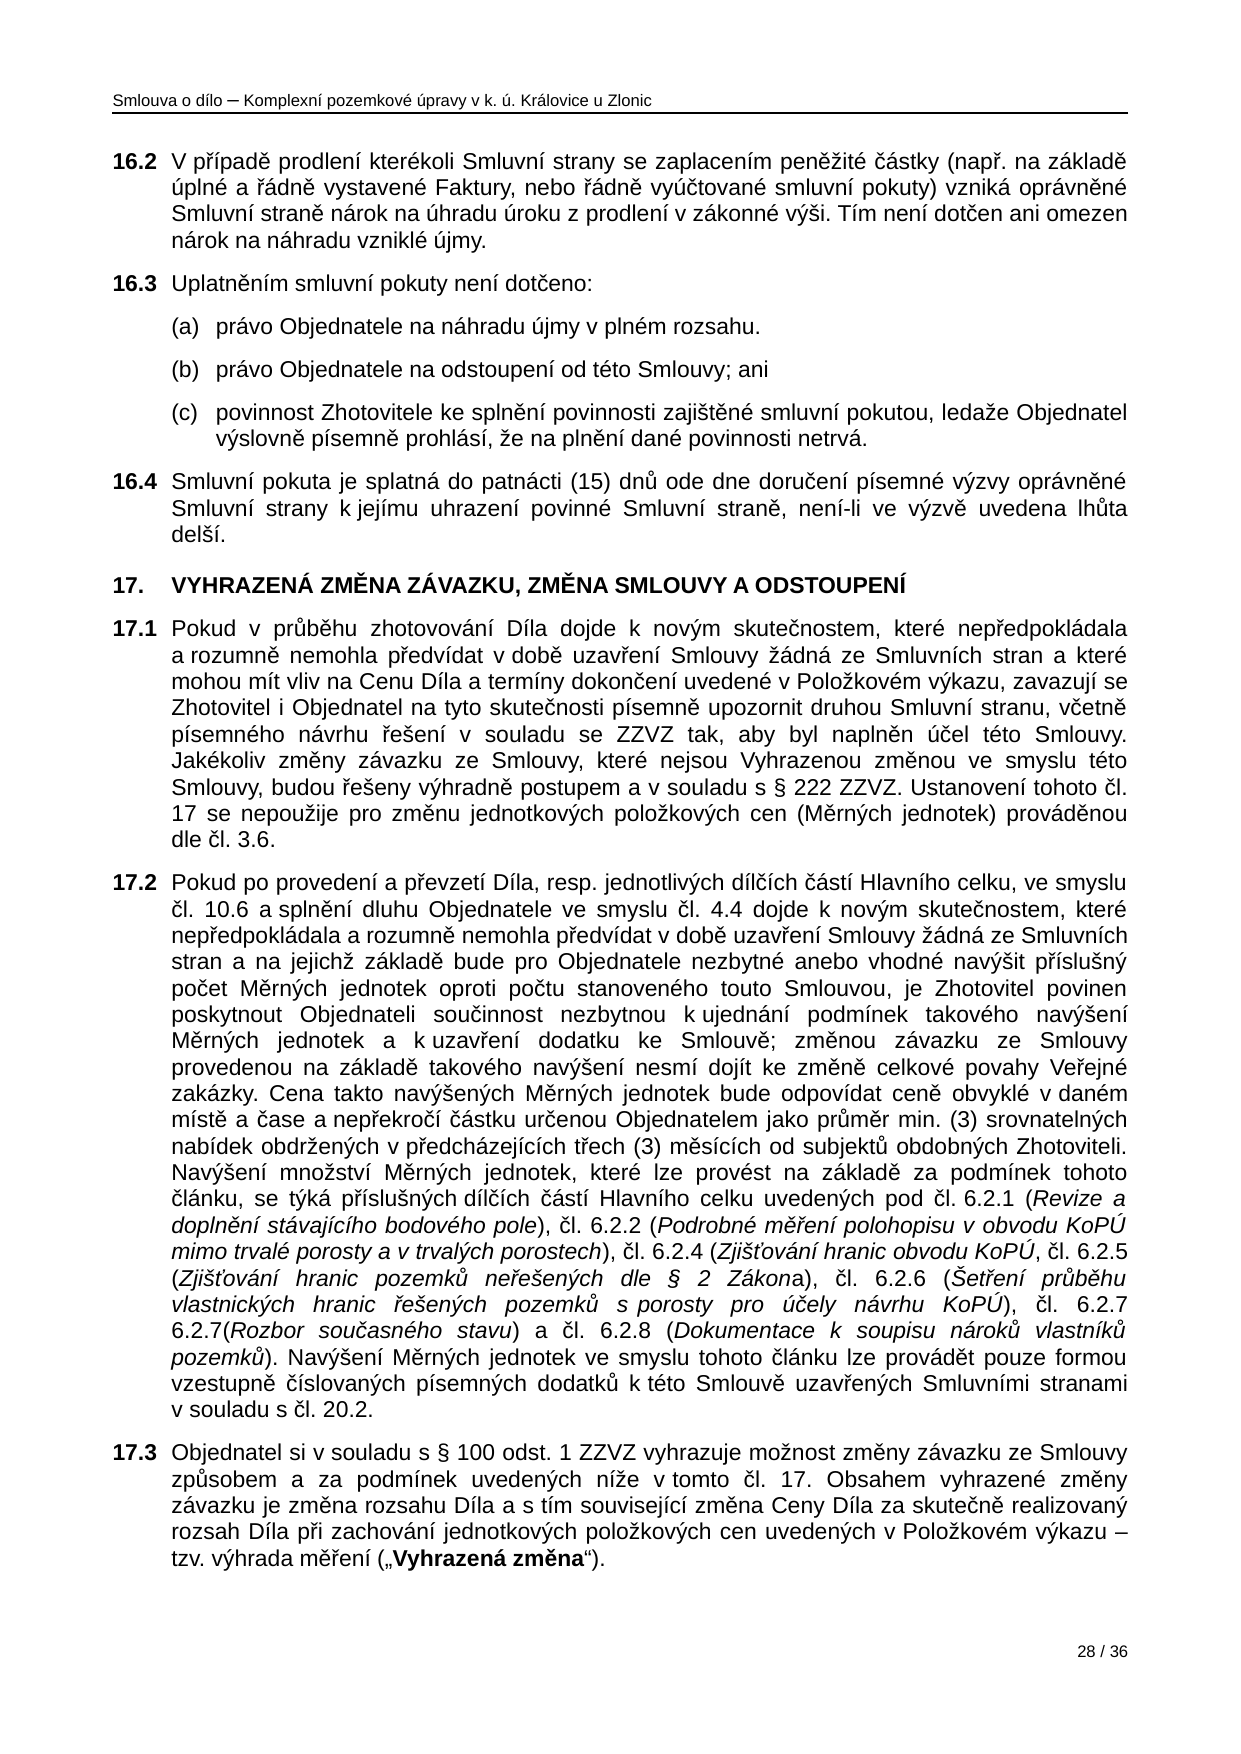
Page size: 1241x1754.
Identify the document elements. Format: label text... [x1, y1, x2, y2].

text Uplatněním smluvní pokuty není dotčeno: [112, 270, 1128, 296]
text Vyhrazená změna závazku, změna smlouvy a odstoupení [112, 572, 1128, 599]
text Pokud v průběhu zhotovování Díla dojde k novým skutečnostem, které nepředpokládala a rozumně nemohla předvídat v době uzavření Smlouvy žádná ze Smluvních stran a které mohou mít vliv na Cenu Díla a termíny dokončení uvedené v Položkovém výkazu, zavazují se Zhotovitel i Objednatel na tyto skutečnosti písemně upozornit druhou Smluvní stranu, včetně písemného návrhu řešení v souladu se ZZVZ tak, aby byl naplněn účel této Smlouvy. Jakékoliv změny závazku ze Smlouvy, které nejsou Vyhrazenou změnou ve smyslu této Smlouvy, budou řešeny výhradně postupem a v souladu s § 222 ZZVZ. Ustanovení tohoto čl. 17 se nepoužije pro změnu jednotkových položkových cen (Měrných jednotek) prováděnou dle čl. 3.6. [112, 615, 1128, 852]
text Pokud po provedení a převzetí Díla, resp. jednotlivých dílčích částí Hlavního celku, ve smyslu čl. 10.6 a splnění dluhu Objednatele ve smyslu čl. 4.4 dojde k novým skutečnostem, které nepředpokládala a rozumně nemohla předvídat v době uzavření Smlouvy žádná ze Smluvních stran a na jejichž základě bude pro Objednatele nezbytné anebo vhodné navýšit příslušný počet Měrných jednotek oproti počtu stanoveného touto Smlouvou, je Zhotovitel povinen poskytnout Objednateli součinnost nezbytnou k ujednání podmínek takového navýšení Měrných jednotek a k uzavření dodatku ke Smlouvě; změnou závazku ze Smlouvy provedenou na základě takového navýšení nesmí dojít ke změně celkové povahy Veřejné zakázky. Cena takto navýšených Měrných jednotek bude odpovídat ceně obvyklé v daném místě a čase a nepřekročí částku určenou Objednatelem jako průměr min. (3) srovnatelných nabídek obdržených v předcházejících třech (3) měsících od subjektů obdobných Zhotoviteli. Navýšení množství Měrných jednotek, které lze provést na základě za podmínek tohoto článku, se týká příslušných dílčích částí Hlavního celku uvedených pod čl. 6.2.1 (Revize a doplnění stávajícího bodového pole), čl. 6.2.2 (Podrobné měření polohopisu v obvodu KoPÚ mimo trvalé porosty a v trvalých porostech), čl. 6.2.4 (Zjišťování hranic obvodu KoPÚ, čl. 6.2.5 (Zjišťování hranic pozemků neřešených dle § 2 Zákona), čl. 6.2.6 (Šetření průběhu vlastnických hranic řešených pozemků s porosty pro účely návrhu KoPÚ), čl. 6.2.7 (Rozbor současného stavu) a čl. 6.2.8 (Dokumentace k soupisu nároků vlastníků pozemků). Navýšení Měrných jednotek ve smyslu tohoto článku lze provádět pouze formou vzestupně číslovaných písemných dodatků k této Smlouvě uzavřených Smluvními stranami v souladu s čl. 20.2. [112, 869, 1128, 1423]
text V případě prodlení kterékoli Smluvní strany se zaplacením peněžité částky (např. na základě úplné a řádně vystavené Faktury, nebo řádně vyúčtované smluvní pokuty) vzniká oprávněné Smluvní straně nárok na úhradu úroku z prodlení v zákonné výši. Tím není dotčen ani omezen nárok na náhradu vzniklé újmy. [112, 148, 1128, 253]
text Objednatel si v souladu s § 100 odst. 1 ZZVZ vyhrazuje možnost změny závazku ze Smlouvy způsobem a za podmínek uvedených níže v tomto čl. 17. Obsahem vyhrazené změny závazku je změna rozsahu Díla a s tím související změna Ceny Díla za skutečně realizovaný rozsah Díla při zachování jednotkových položkových cen uvedených v Položkovém výkazu – tzv. výhrada měření („Vyhrazená změna“). [112, 1439, 1128, 1571]
list právo Objednatele na náhradu újmy v plném rozsahu. [171, 313, 1128, 339]
list právo Objednatele na odstoupení od této Smlouvy; ani [171, 356, 1128, 382]
list povinnost Zhotovitele ke splnění povinnosti zajištěné smluvní pokutou, ledaže Objednatel výslovně písemně prohlásí, že na plnění dané povinnosti netrvá. [171, 399, 1128, 452]
text Smluvní pokuta je splatná do patnácti (15) dnů ode dne doručení písemné výzvy oprávněné Smluvní strany k jejímu uhrazení povinné Smluvní straně, není-li ve výzvě uvedena lhůta delší. [112, 468, 1128, 547]
